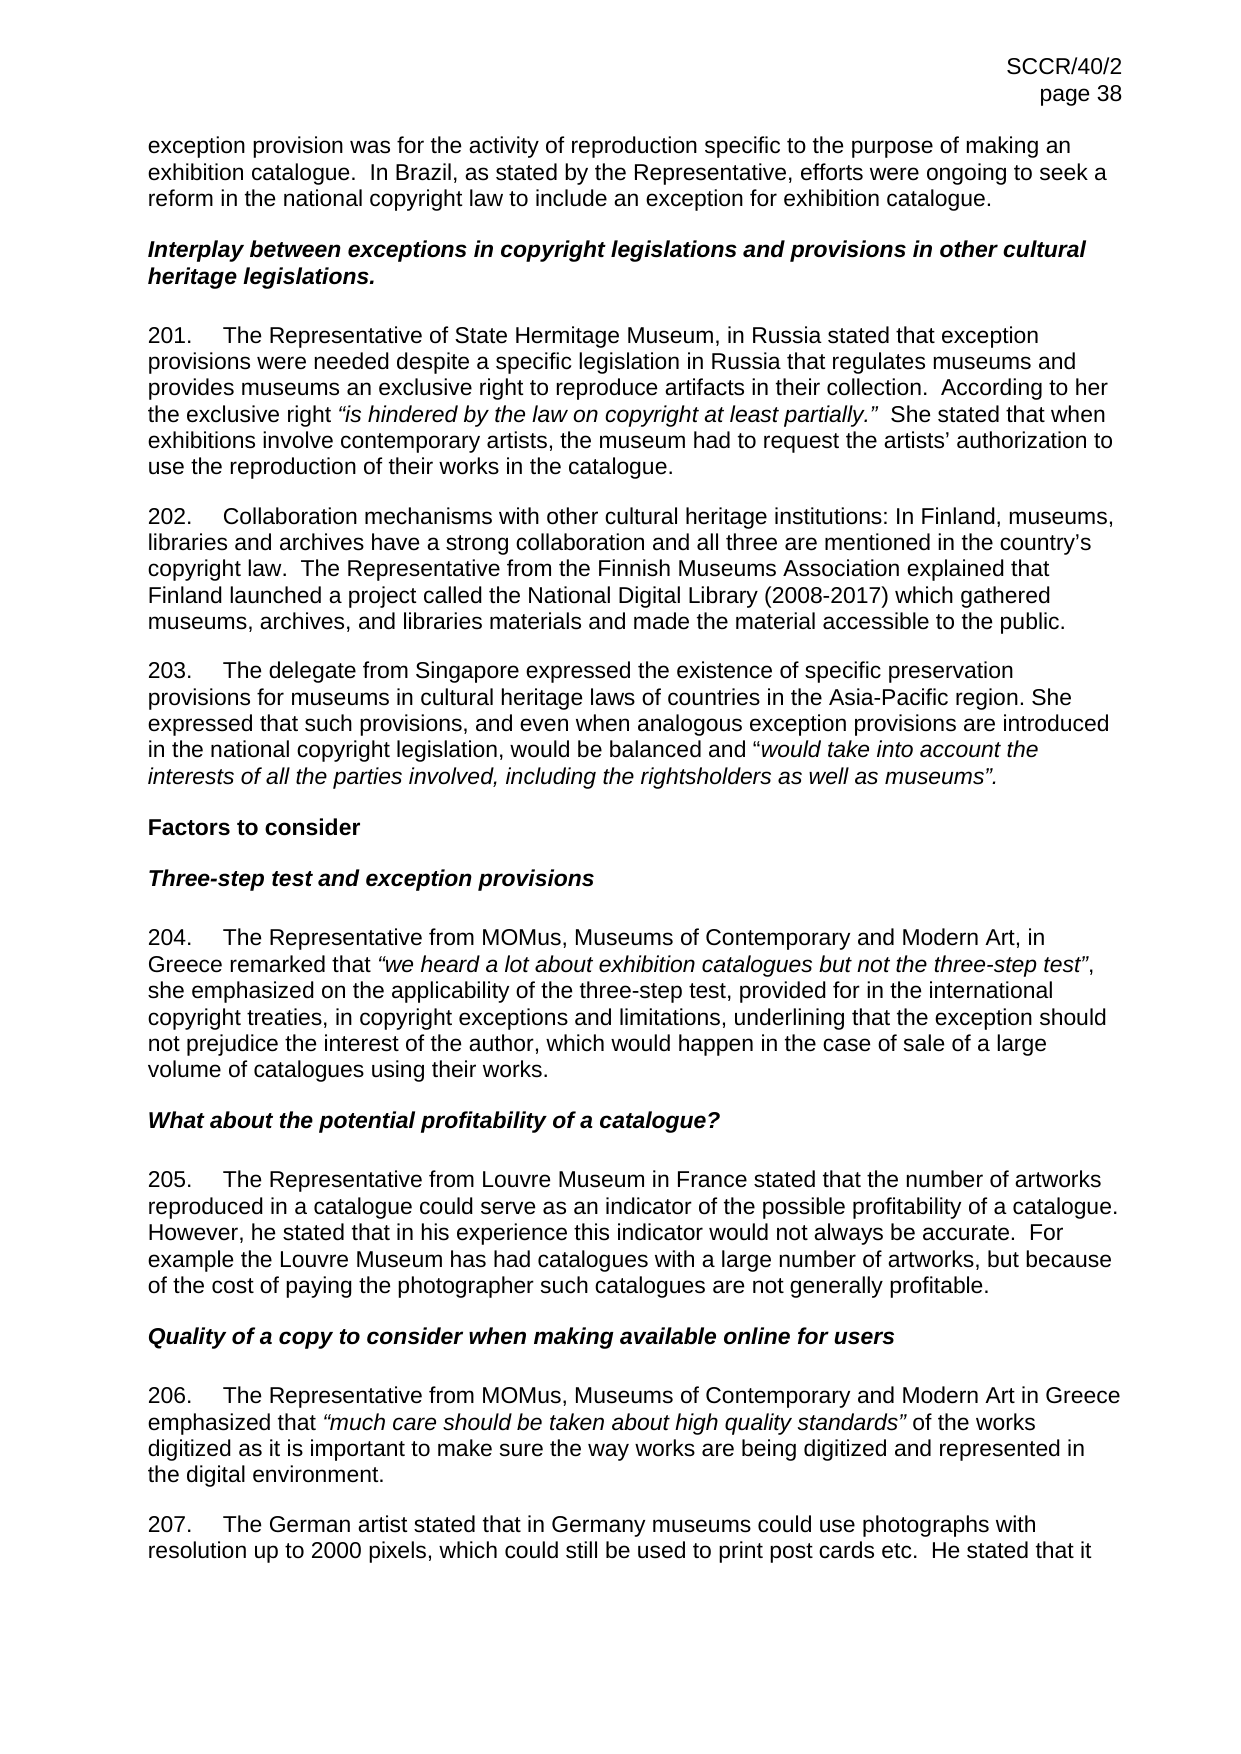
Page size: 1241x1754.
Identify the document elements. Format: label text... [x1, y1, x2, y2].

subtitle What about the potential profitability of a catalogue? [148, 1107, 1122, 1134]
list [148, 1511, 1122, 1563]
subtitle Factors to consider [148, 814, 1122, 840]
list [148, 132, 1122, 211]
subtitle Interplay between exceptions in copyright legislations and provisions in other cultural heritage legislations. [148, 236, 1122, 289]
subtitle Three-step test and exception provisions [148, 865, 1122, 892]
list The delegate from Singapore expressed the existence of specific preservation provisions for museums in cultural heritage laws of countries in the Asia-Pacific region. She expressed that such provisions, and even when analogous exception provisions are introduced in the national copyright legislation, would be balanced and “would take into account the interests of all the parties involved, including the rightsholders as well as museums”. [148, 657, 1122, 789]
list The Representative from Louvre Museum in France stated that the number of artworks reproduced in a catalogue could serve as an indicator of the possible profitability of a catalogue. However, he stated that in his experience this indicator would not always be accurate. For example the Louvre Museum has had catalogues with a large number of artworks, but because of the cost of paying the photographer such catalogues are not generally profitable. [148, 1166, 1122, 1298]
list The Representative of State Hermitage Museum, in Russia stated that exception provisions were needed despite a specific legislation in Russia that regulates museums and provides museums an exclusive right to reproduce artifacts in their collection. According to her the exclusive right “is hindered by the law on copyright at least partially.” She stated that when exhibitions involve contemporary artists, the museum had to request the artists’ authorization to use the reproduction of their works in the catalogue. [148, 322, 1122, 480]
list Collaboration mechanisms with other cultural heritage institutions: In Finland, museums, libraries and archives have a strong collaboration and all three are mentioned in the country’s copyright law. The Representative from the Finnish Museums Association explained that Finland launched a project called the National Digital Library (2008-2017) which gathered museums, archives, and libraries materials and made the material accessible to the public. [148, 503, 1122, 634]
list The Representative from MOMus, Museums of Contemporary and Modern Art in Greece emphasized that “much care should be taken about high quality standards” of the works digitized as it is important to make sure the way works are being digitized and represented in the digital environment. [148, 1382, 1122, 1488]
list The Representative from MOMus, Museums of Contemporary and Modern Art, in Greece remarked that “we heard a lot about exhibition catalogues but not the three-step test”, she emphasized on the applicability of the three-step test, provided for in the international copyright treaties, in copyright exceptions and limitations, underlining that the exception should not prejudice the interest of the author, which would happen in the case of sale of a large volume of catalogues using their works. [148, 924, 1122, 1082]
subtitle Quality of a copy to consider when making available online for users [148, 1323, 1122, 1349]
